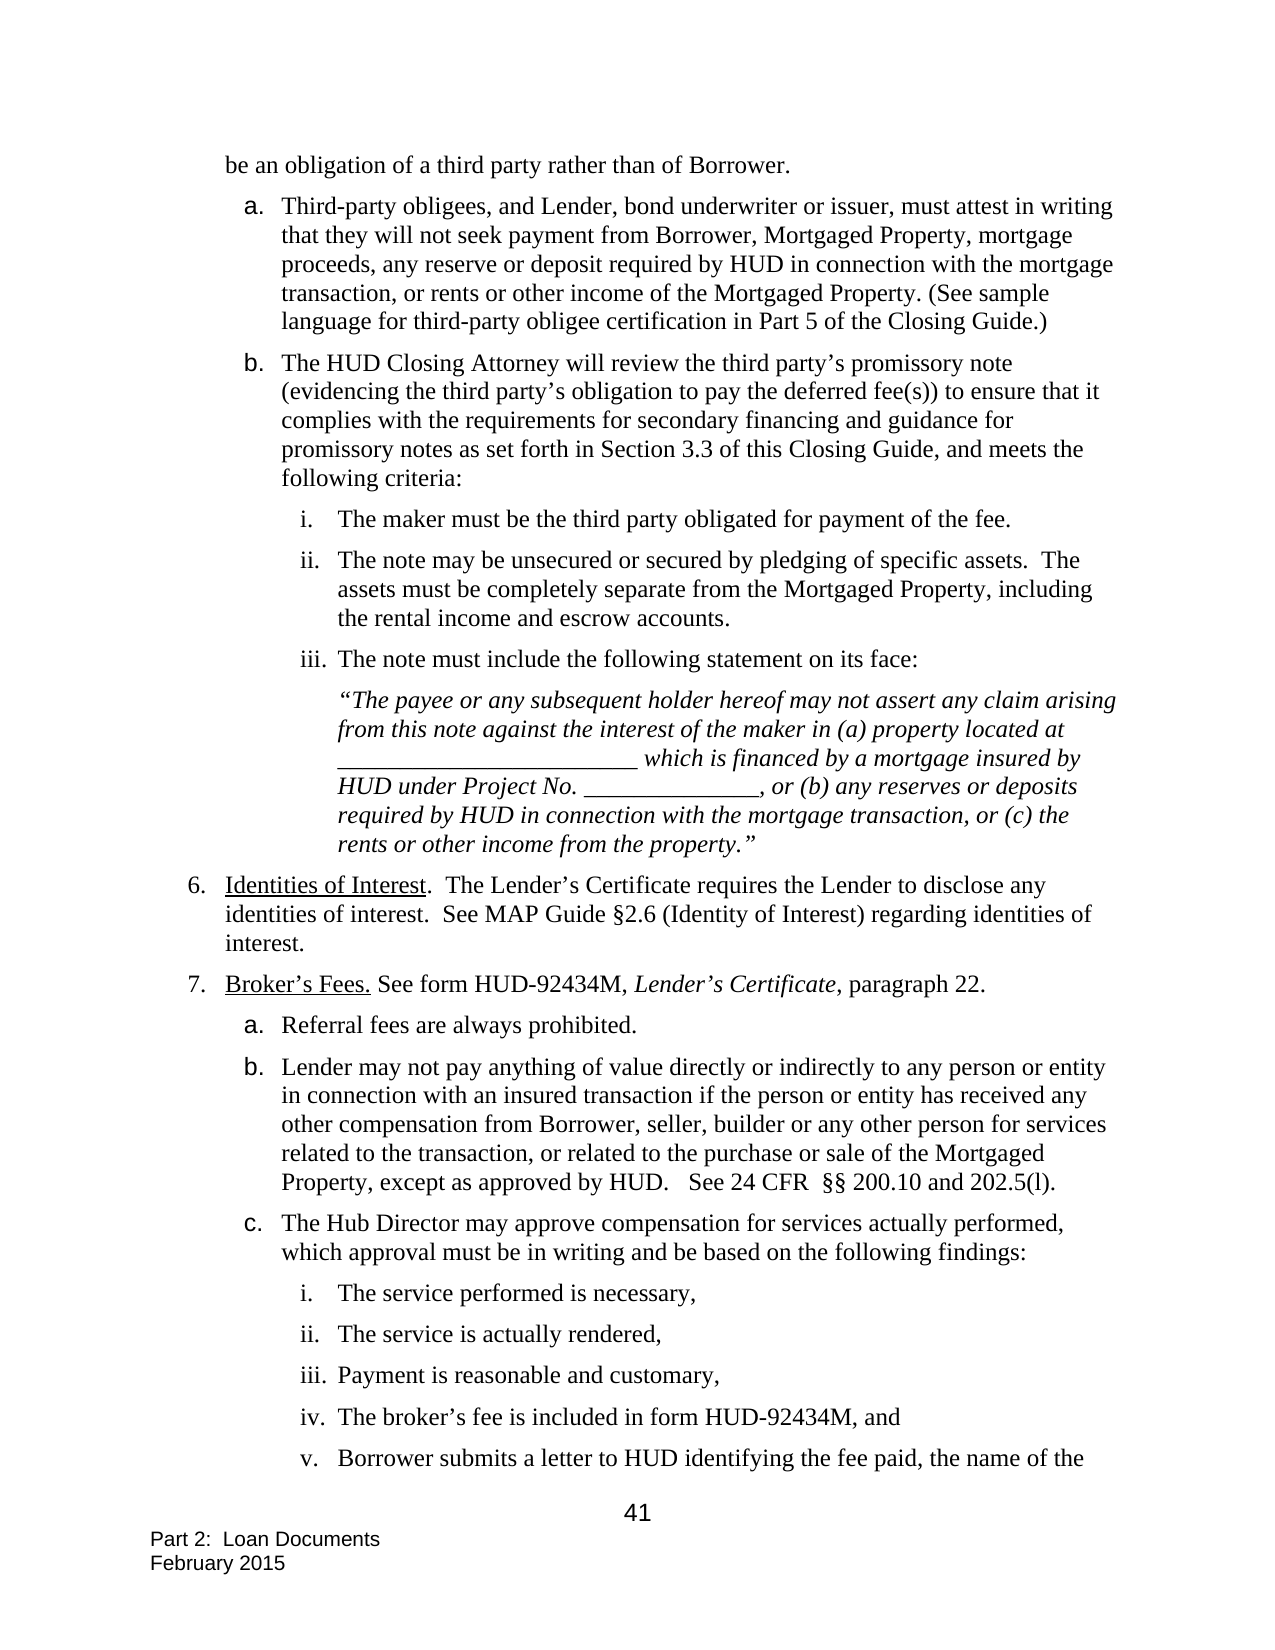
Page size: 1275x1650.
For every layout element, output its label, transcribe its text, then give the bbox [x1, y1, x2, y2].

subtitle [187, 150, 1125, 179]
list The maker must be the third party obligated for payment of the fee. [300, 504, 1125, 533]
text The note must include the following statement on its face: [300, 644, 1125, 673]
subtitle The Hub Director may approve compensation for services actually performed, which approval must be in writing and be based on the following findings: [244, 1208, 1125, 1266]
subtitle Broker’s Fees. See form HUD-92434M, Lender’s Certificate, paragraph 22. [187, 969, 1125, 998]
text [300, 1443, 1125, 1472]
text Payment is reasonable and customary, [300, 1361, 1125, 1389]
list “The payee or any subsequent holder hereof may not assert any claim arising from this note against the interest of the maker in (a) property located at ________________________ which is financed by a mortgage insured by HUD under Project No. ______________, or (b) any reserves or deposits required by HUD in connection with the mortgage transaction, or (c) the rents or other income from the property.” [337, 685, 1125, 858]
subtitle Lender may not pay anything of value directly or indirectly to any person or entity in connection with an insured transaction if the person or entity has received any other compensation from Borrower, seller, builder or any other person for services related to the transaction, or related to the purchase or sale of the Mortgaged Property, except as approved by HUD. See 24 CFR §§ 200.10 and 202.5(l). [244, 1052, 1125, 1195]
list The service performed is necessary, [300, 1278, 1125, 1307]
text The note may be unsecured or secured by pledging of specific assets. The assets must be completely separate from the Mortgaged Property, including the rental income and escrow accounts. [300, 545, 1125, 631]
subtitle Identities of Interest. The Lender’s Certificate requires the Lender to disclose any identities of interest. See MAP Guide §2.6 (Identity of Interest) regarding identities of interest. [187, 870, 1125, 956]
text The broker’s fee is included in form HUD-92434M, and [300, 1402, 1125, 1431]
subtitle Referral fees are always prohibited. [244, 1010, 1125, 1039]
subtitle The HUD Closing Attorney will review the third party’s promissory note (evidencing the third party’s obligation to pay the deferred fee(s)) to ensure that it complies with the requirements for secondary financing and guidance for promissory notes as set forth in Section 3.3 of this Closing Guide, and meets the following criteria: [244, 348, 1125, 491]
subtitle Third-party obligees, and Lender, bond underwriter or issuer, must attest in writing that they will not seek payment from Borrower, Mortgaged Property, mortgage proceeds, any reserve or deposit required by HUD in connection with the mortgage transaction, or rents or other income of the Mortgaged Property. (See sample language for third-party obligee certification in Part 5 of the Closing Guide.) [244, 191, 1125, 335]
text The service is actually rendered, [300, 1319, 1125, 1348]
